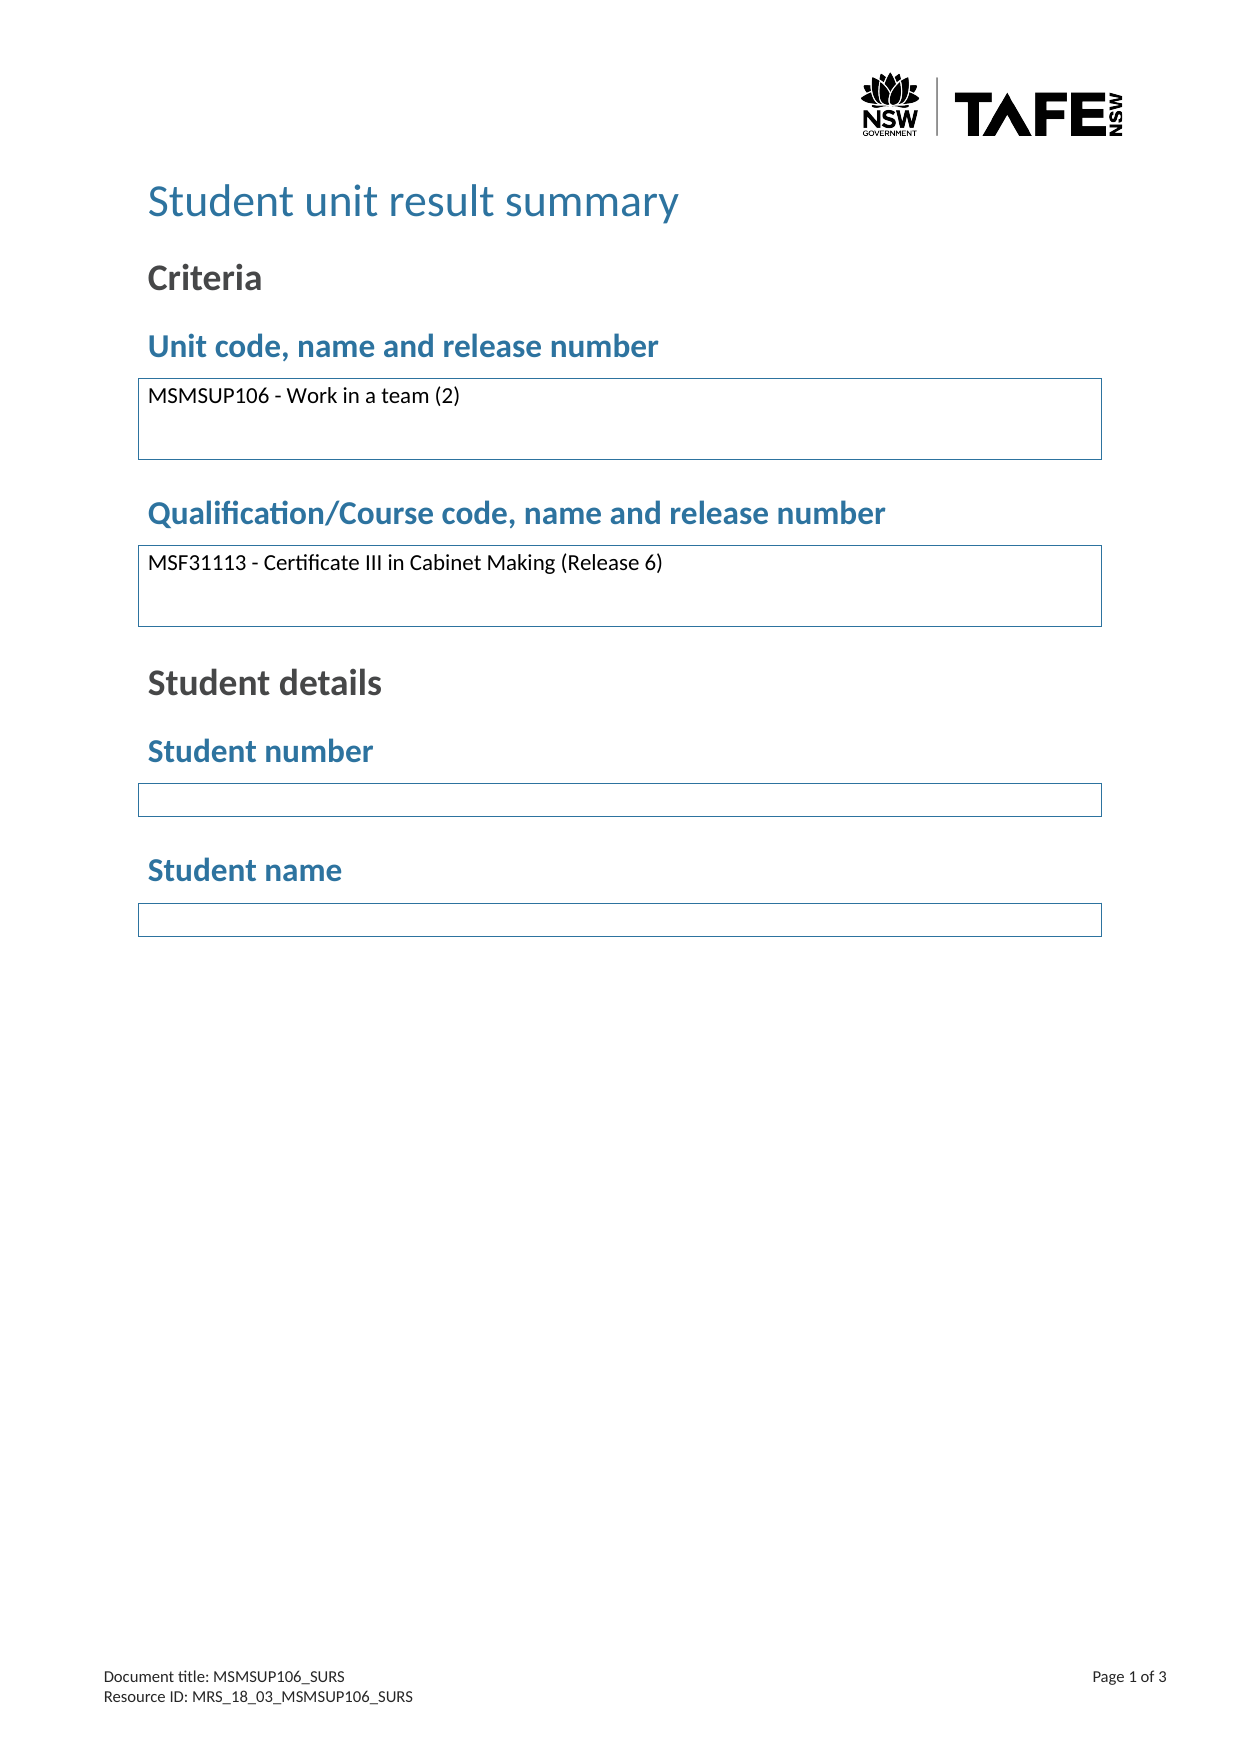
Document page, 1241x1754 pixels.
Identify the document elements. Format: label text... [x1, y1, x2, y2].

subtitle Unit code, name and release number [148, 325, 1092, 366]
picture [861, 71, 1123, 137]
text MSMSUP106 - Work in a team (2) [139, 379, 1101, 409]
subtitle Criteria [148, 254, 1092, 300]
subtitle Student number [148, 730, 1092, 770]
subtitle Qualification/Course code, name and release number [148, 492, 1092, 533]
subtitle Student name [148, 849, 1092, 890]
text MSF31113 - Certificate III in Cabinet Making (Release 6) [139, 546, 1101, 576]
subtitle Student unit result summary [148, 167, 1092, 229]
subtitle Student details [148, 659, 1092, 705]
